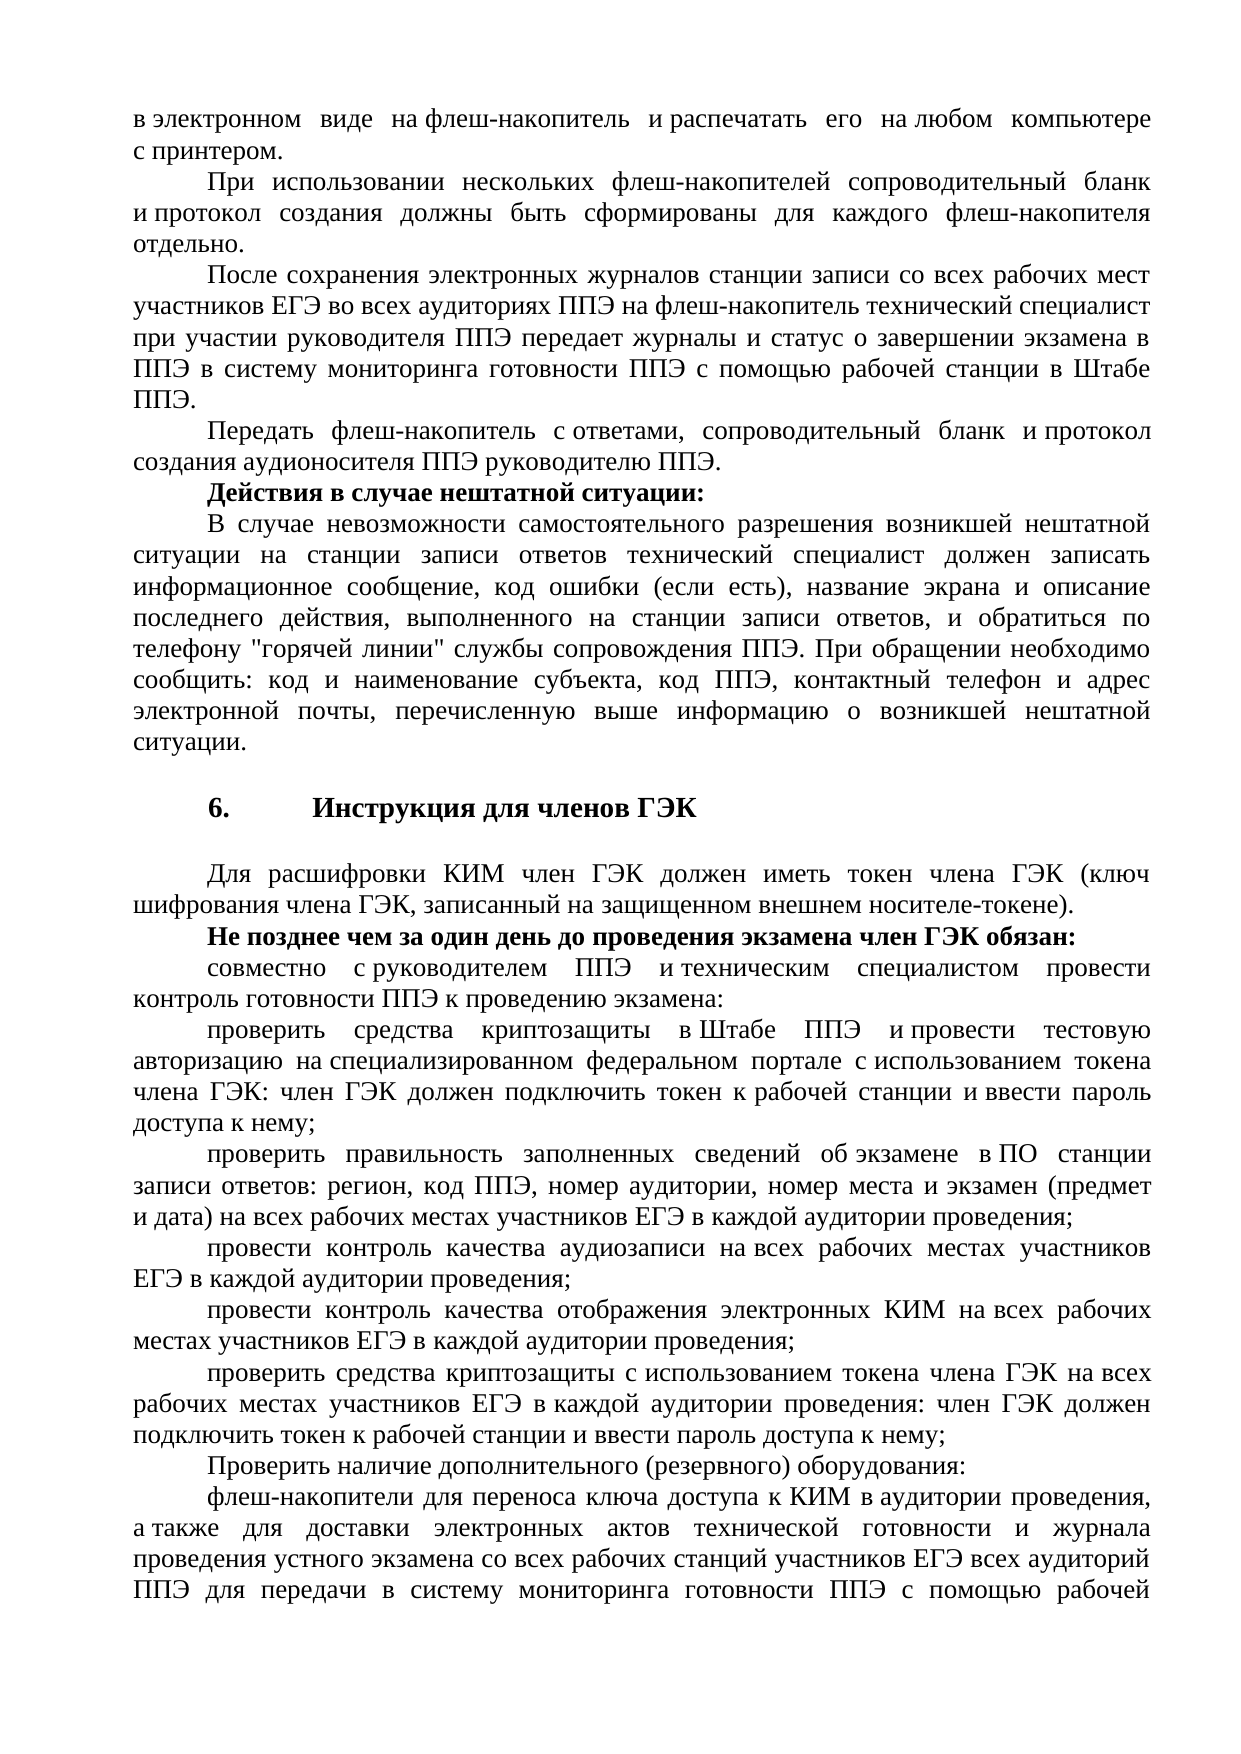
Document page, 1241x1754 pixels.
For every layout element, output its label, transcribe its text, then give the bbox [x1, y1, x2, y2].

text Действия в случае нештатной ситуации: [133, 476, 1152, 507]
text Проверить наличие дополнительного (резервного) оборудования: [133, 1449, 1152, 1480]
text Передать флеш-накопитель с ответами, сопроводительный бланк и протокол создания аудионосителя ППЭ руководителю ППЭ. [133, 414, 1152, 476]
text После сохранения электронных журналов станции записи со всех рабочих мест участников ЕГЭ во всех аудиториях ППЭ на флеш-накопитель технический специалист при участии руководителя ППЭ передает журналы и статус о завершении экзамена в ППЭ в систему мониторинга готовности ППЭ с помощью рабочей станции в Штабе ППЭ. [133, 258, 1152, 414]
text провести контроль качества аудиозаписи на всех рабочих местах участников ЕГЭ в каждой аудитории проведения; [133, 1231, 1152, 1293]
list Инструкция для членов ГЭК [208, 790, 1152, 824]
text проверить средства криптозащиты с использованием токена члена ГЭК на всех рабочих местах участников ЕГЭ в каждой аудитории проведения: член ГЭК должен подключить токен к рабочей станции и ввести пароль доступа к нему; [133, 1356, 1152, 1449]
text В случае невозможности самостоятельного разрешения возникшей нештатной ситуации на станции записи ответов технический специалист должен записать информационное сообщение, код ошибки (если есть), название экрана и описание последнего действия, выполненного на станции записи ответов, и обратиться по телефону "горячей линии" службы сопровождения ППЭ. При обращении необходимо сообщить: код и наименование субъекта, код ППЭ, контактный телефон и адрес электронной почты, перечисленную выше информацию о возникшей нештатной ситуации. [133, 507, 1152, 757]
text провести контроль качества отображения электронных КИМ на всех рабочих местах участников ЕГЭ в каждой аудитории проведения; [133, 1293, 1152, 1356]
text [133, 1480, 1152, 1605]
text проверить правильность заполненных сведений об экзамене в ПО станции записи ответов: регион, код ППЭ, номер аудитории, номер места и экзамен (предмет и дата) на всех рабочих местах участников ЕГЭ в каждой аудитории проведения; [133, 1138, 1152, 1231]
text Не позднее чем за один день до проведения экзамена член ГЭК обязан: [133, 919, 1152, 951]
text При использовании нескольких флеш-накопителей сопроводительный бланк и протокол создания должны быть сформированы для каждого флеш-накопителя отдельно. [133, 165, 1152, 258]
text проверить средства криптозащиты в Штабе ППЭ и провести тестовую авторизацию на специализированном федеральном портале с использованием токена члена ГЭК: член ГЭК должен подключить токен к рабочей станции и ввести пароль доступа к нему; [133, 1013, 1152, 1138]
text Для расшифровки КИМ член ГЭК должен иметь токен члена ГЭК (ключ шифрования члена ГЭК, записанный на защищенном внешнем носителе-токене). [133, 857, 1152, 919]
text совместно с руководителем ППЭ и техническим специалистом провести контроль готовности ППЭ к проведению экзамена: [133, 951, 1152, 1013]
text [133, 103, 1152, 165]
